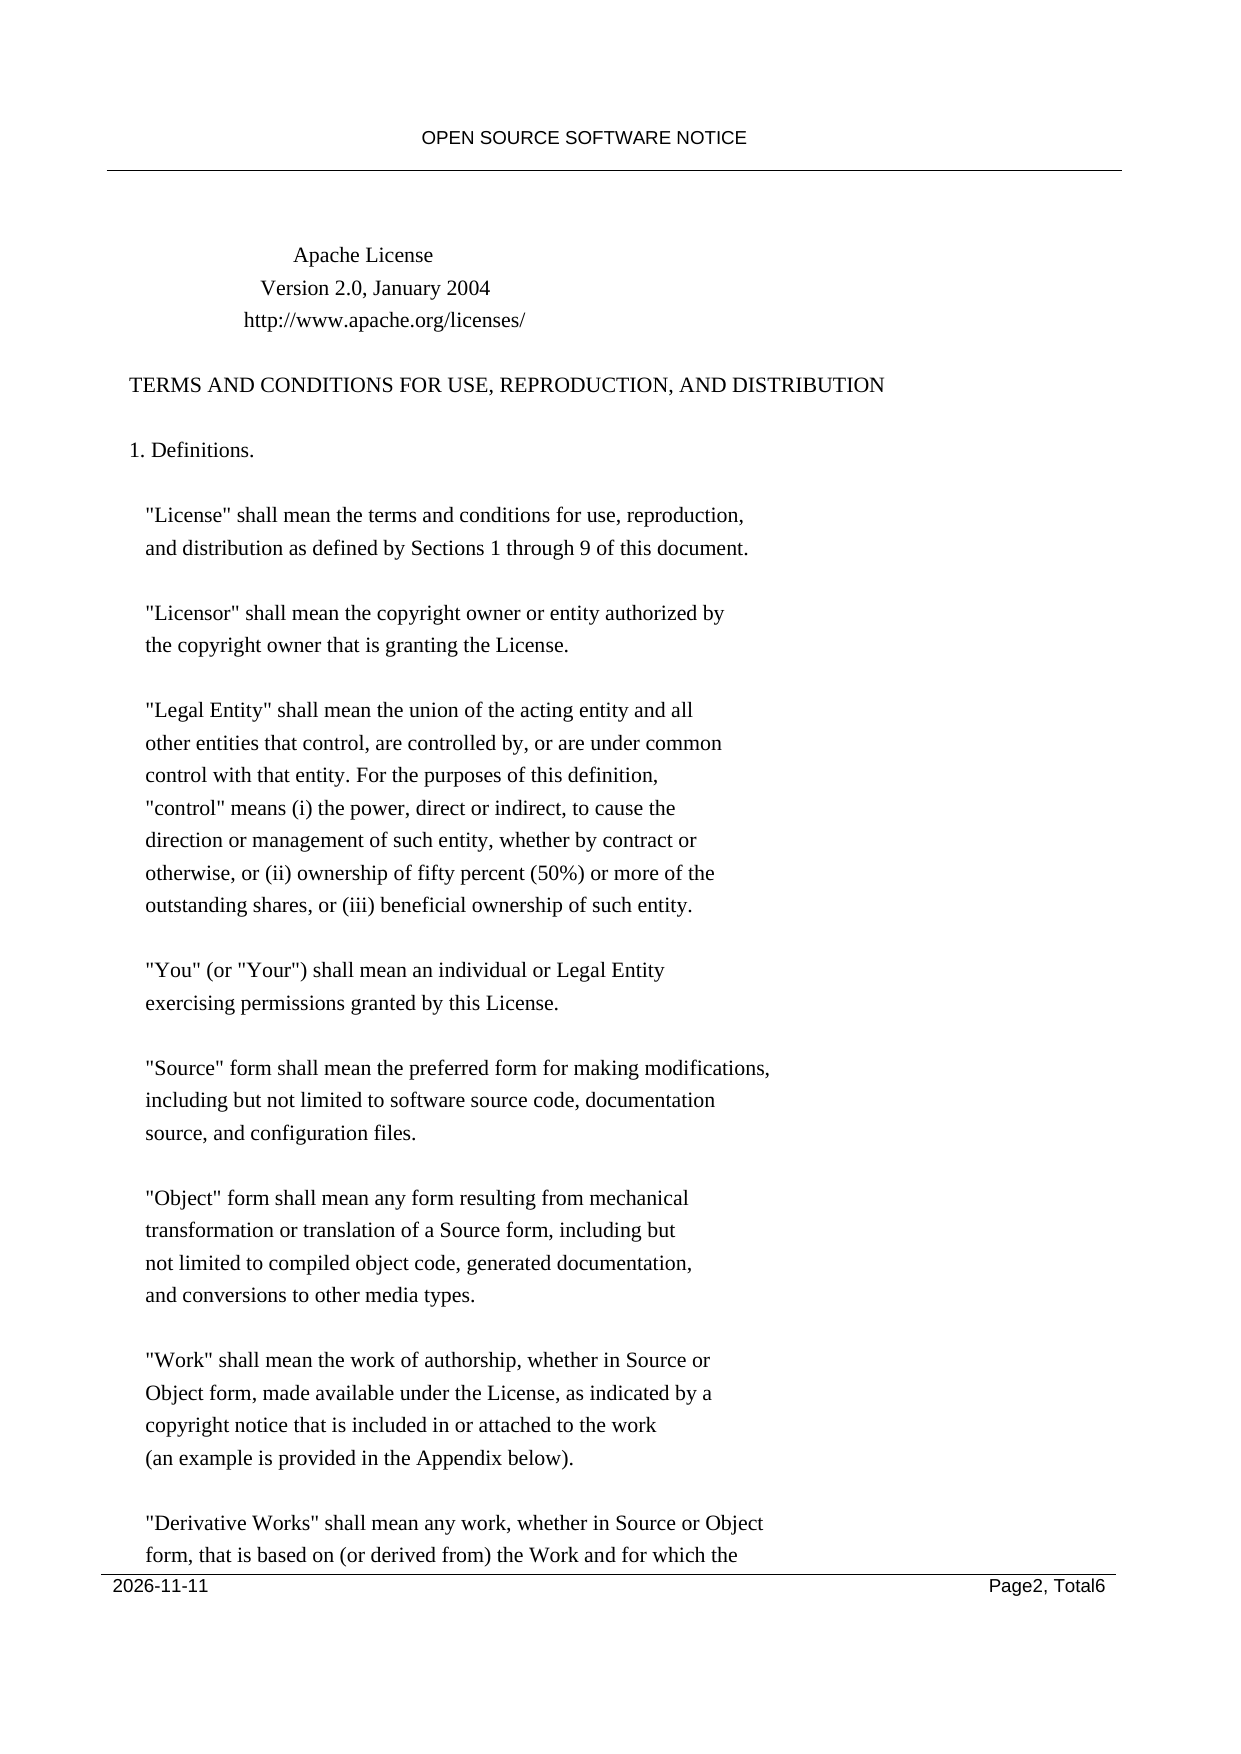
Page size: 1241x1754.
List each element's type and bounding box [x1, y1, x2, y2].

text [112, 206, 1128, 1571]
